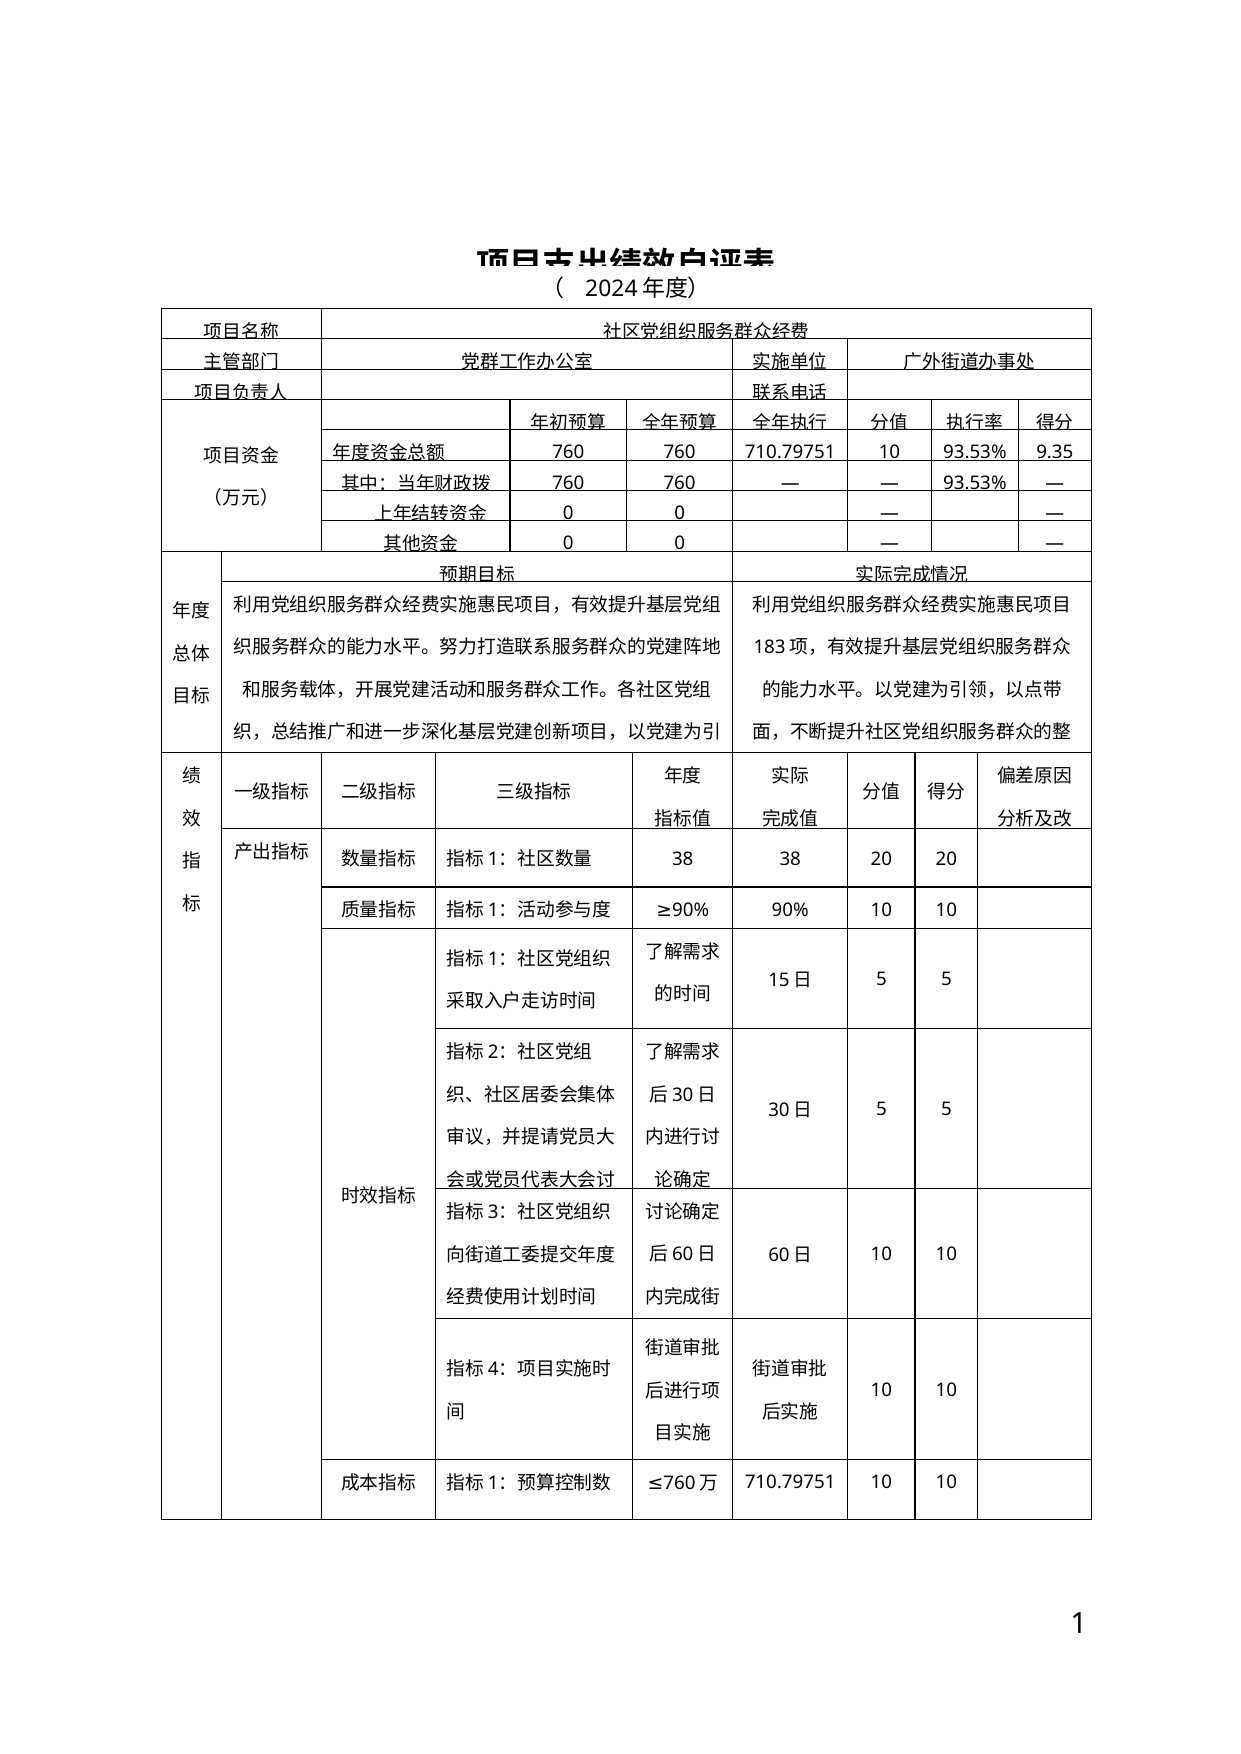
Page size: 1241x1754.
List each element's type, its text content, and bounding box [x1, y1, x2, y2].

table_cell ≥90% [633, 888, 732, 928]
table_cell 710.79751 [733, 1460, 847, 1518]
table_cell 其他资金 [322, 521, 509, 551]
table_cell 指标1：预算控制数 [436, 1460, 632, 1518]
table_cell 利用党组织服务群众经费实施惠民项目，有效提升基层党组织服务群众的能力水平。努力打造联系服务群众的党建阵地和服务载体，开展党建活动和服务群众工作。各社区党组织，总结推广和进一步深化基层党建创新项目，以党建为引领，以点带面，不断提升社区党组织服务群众的整体水平。 [222, 582, 732, 752]
table_cell 10 [848, 1189, 914, 1318]
table_cell 一级指标 [222, 753, 321, 828]
table_cell [322, 370, 732, 399]
table_cell 社区党组织服务群众经费 [322, 309, 1091, 338]
table_cell [733, 491, 847, 520]
table_cell 年度 指标值 [633, 753, 732, 828]
table_header 项目支出绩效自评表 [161, 220, 1091, 266]
table_cell 760 [511, 461, 626, 490]
table_cell 年度总体目标 [162, 552, 221, 752]
table_cell 5 [916, 1029, 977, 1188]
table_cell 联系电话 [733, 370, 847, 399]
table_cell 指标1：社区数量 [436, 829, 632, 886]
table_cell 5 [848, 1029, 914, 1188]
table_cell 指标2：社区党组织、社区居委会集体审议，并提请党员大会或党员代表大会讨论决定。 [436, 1029, 632, 1188]
table_cell 分值 [848, 753, 914, 828]
table_cell 0 [511, 491, 626, 520]
table_cell 760 [627, 430, 732, 459]
table_cell 时效指标 [322, 929, 435, 1459]
table_cell 5 [916, 929, 977, 1028]
table_cell [978, 1189, 1091, 1318]
table_cell 年度资金总额 [322, 430, 509, 459]
table_cell 指标3： 社区党组织向街道工委提交年度经费使用计划时间 [436, 1189, 632, 1318]
table_cell 执行率 [932, 400, 1018, 429]
table_cell 得分 [916, 753, 977, 828]
table_cell 20 [916, 829, 977, 886]
table_cell （ 2024年度） [161, 266, 1091, 308]
table_cell [932, 491, 1018, 520]
table_cell [978, 1029, 1091, 1188]
table_cell 主管部门 [162, 339, 321, 369]
table_cell 党群工作办公室 [322, 339, 732, 369]
table_cell 5 [848, 929, 914, 1028]
table_cell 93.53% [932, 430, 1018, 459]
table_cell 10 [848, 888, 914, 928]
table_cell 指标4：项目实施时间 [436, 1319, 632, 1459]
table_cell — [1019, 461, 1091, 490]
table_cell [978, 829, 1091, 886]
table_cell 710.79751 [733, 430, 847, 459]
table_cell 93.53% [932, 461, 1018, 490]
table_cell 15日 [733, 929, 847, 1028]
table_cell 10 [916, 1460, 977, 1518]
table_cell 10 [916, 1189, 977, 1318]
table_cell 街道审批后进行项目实施 [633, 1319, 732, 1459]
table_cell [978, 929, 1091, 1028]
table_cell [932, 521, 1018, 551]
table_cell 全年预算数 [627, 400, 732, 429]
table_cell 90% [733, 888, 847, 928]
table_cell 讨论确定后60日内完成街道审批 [633, 1189, 732, 1318]
table_cell 产出指标 [222, 829, 321, 1518]
table_cell 数量指标 [322, 829, 435, 886]
table_cell 利用党组织服务群众经费实施惠民项目183项，有效提升基层党组织服务群众的能力水平。以党建为引领，以点带面，不断提升社区党组织服务群众的整体水平。 [733, 582, 1091, 752]
table_cell 三级指标 [436, 753, 632, 828]
table_cell — [848, 491, 931, 520]
table_cell 偏差原因分析及改进措施 [978, 753, 1091, 828]
table_cell 60日 [733, 1189, 847, 1318]
table_cell 指标1：社区党组织采取入户走访时间 [436, 929, 632, 1028]
table_cell 38 [733, 829, 847, 886]
table_cell 0 [627, 491, 732, 520]
table_cell 全年执行数 [733, 400, 847, 429]
table_cell [733, 521, 847, 551]
table_cell — [848, 521, 931, 551]
table_cell 指标1：活动参与度 [436, 888, 632, 928]
table_cell 上年结转资金 [322, 491, 509, 520]
table_cell 街道审批后实施 [733, 1319, 847, 1459]
table_cell [978, 1460, 1091, 1518]
table_cell 广外街道办事处 [848, 339, 1091, 369]
table_cell 38 [633, 829, 732, 886]
table_cell — [733, 461, 847, 490]
table_cell [848, 370, 1091, 399]
table_cell — [848, 461, 931, 490]
table_cell 0 [627, 521, 732, 551]
table_cell 760 [627, 461, 732, 490]
table_cell 二级指标 [322, 753, 435, 828]
table_cell 预期目标 [222, 552, 732, 581]
table_cell 实施单位 [733, 339, 847, 369]
table_cell 项目资金 （万元） [162, 400, 321, 551]
table_cell 9.35 [1019, 430, 1091, 459]
table_cell 实际 完成值 [733, 753, 847, 828]
table_cell 10 [848, 430, 931, 459]
table_cell [322, 400, 509, 429]
table_cell ≤760万 [633, 1460, 732, 1518]
table_cell 分值 [848, 400, 931, 429]
table_cell 10 [916, 1319, 977, 1459]
table_cell 项目名称 [162, 309, 321, 338]
table_cell 了解需求后30日内进行讨论确定 [633, 1029, 732, 1188]
table_cell — [1019, 491, 1091, 520]
table_cell 了解需求的时间15日 [633, 929, 732, 1028]
table_cell 10 [848, 1460, 914, 1518]
table_cell 绩 效 指 标 [162, 753, 221, 1518]
table_cell 成本指标 [322, 1460, 435, 1518]
table_cell 实际完成情况 [733, 552, 1091, 581]
table_cell [978, 1319, 1091, 1459]
table_cell 0 [511, 521, 626, 551]
table_cell — [1019, 521, 1091, 551]
table_cell 项目负责人 [162, 370, 321, 399]
table_cell 10 [916, 888, 977, 928]
table_cell 其中：当年财政拨款 [322, 461, 509, 490]
table_cell 10 [848, 1319, 914, 1459]
table_cell 得分 [1019, 400, 1091, 429]
table_cell [978, 888, 1091, 928]
table_cell 质量指标 [322, 888, 435, 928]
table_cell 年初预算数 [511, 400, 626, 429]
table_cell 20 [848, 829, 914, 886]
table_cell 760 [511, 430, 626, 459]
table_cell 30日 [733, 1029, 847, 1188]
